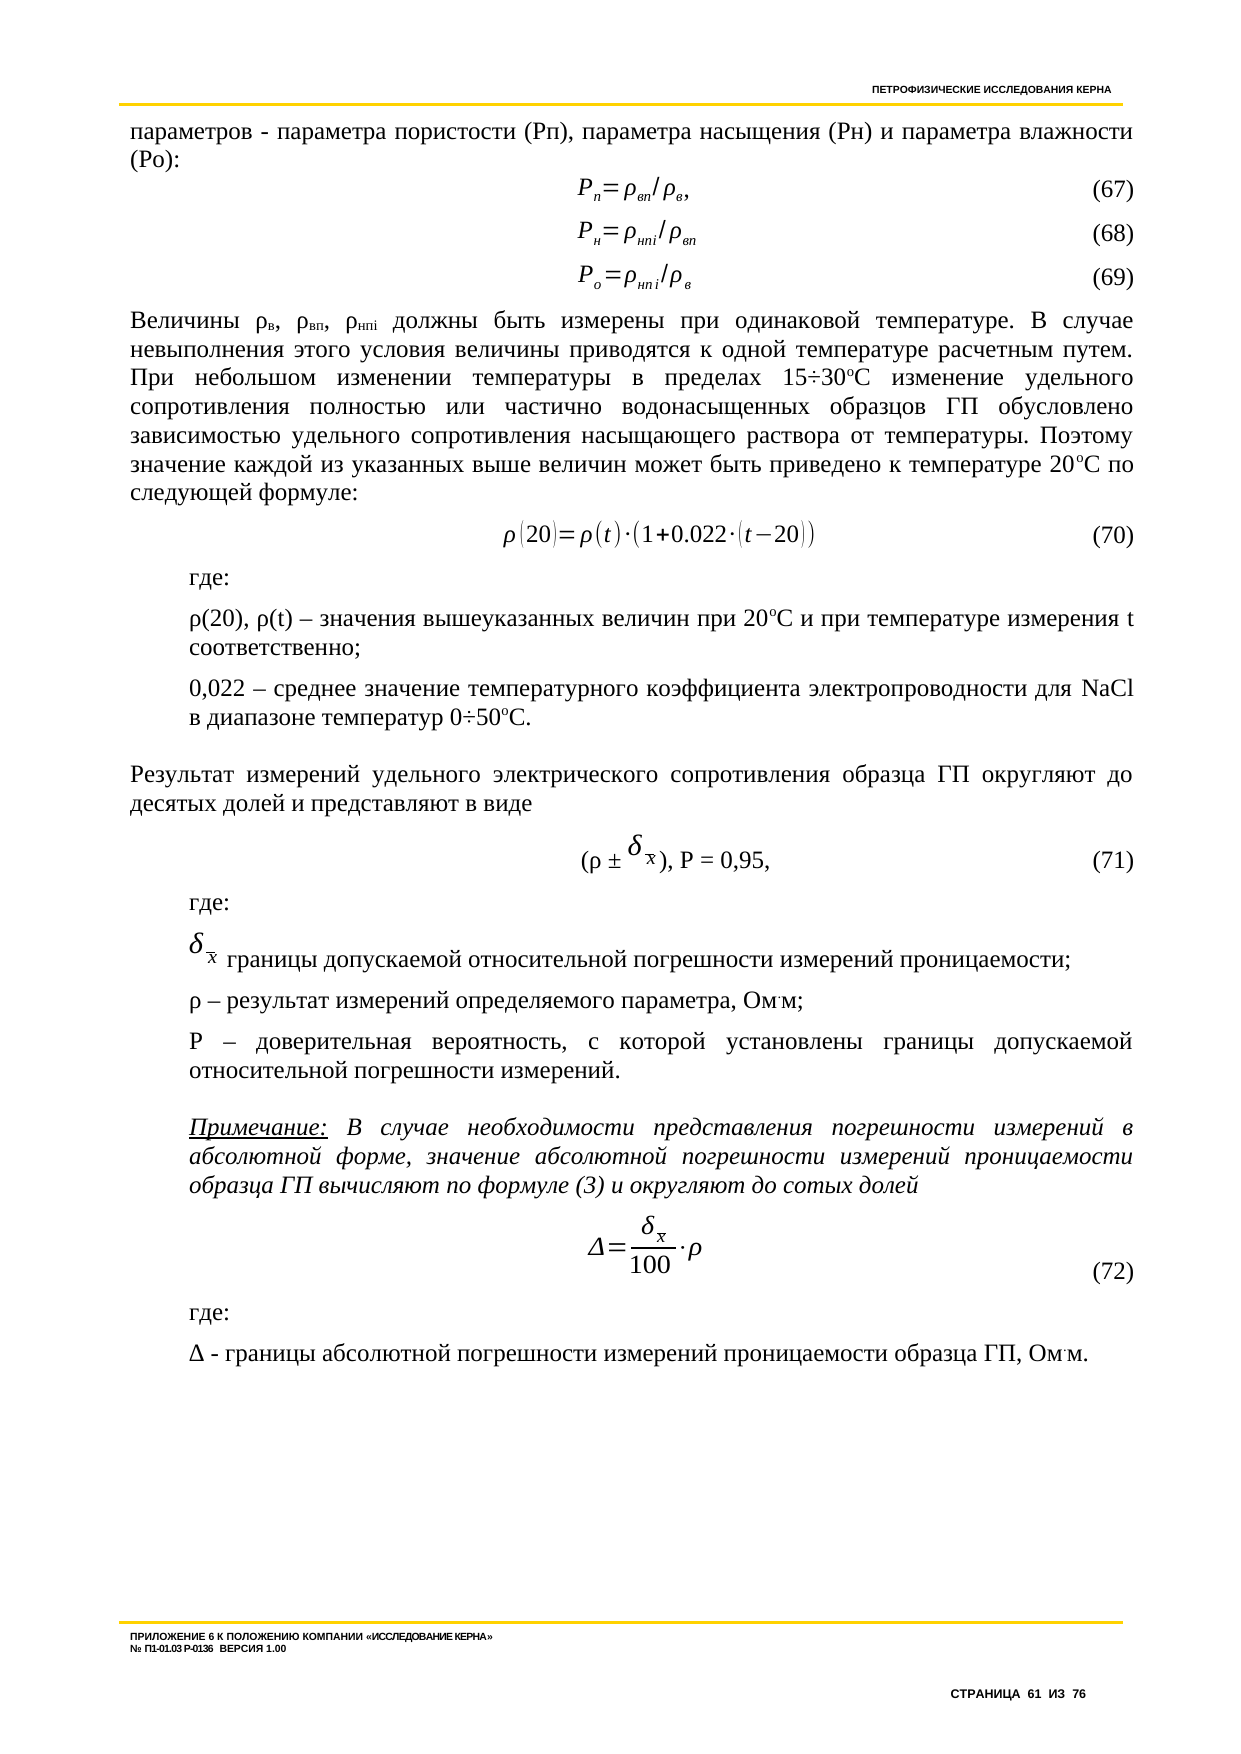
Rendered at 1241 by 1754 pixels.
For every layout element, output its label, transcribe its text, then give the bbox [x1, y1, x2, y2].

text Р – доверительная вероятность, с которой установлены границы допускаемой относительной погрешности измерений. [189, 1026, 1134, 1084]
text (69) [499, 261, 1134, 292]
text , (67) [130, 173, 1134, 205]
text 0,022 – среднее значение температурного коэффициента электропроводности для NaCl в диапазоне температур 0÷50оС. [189, 673, 1134, 731]
text границы допускаемой относительной погрешности измерений проницаемости; [189, 928, 1134, 972]
text Примечание: В случае необходимости представления погрешности измерений в абсолютной форме, значение абсолютной погрешности измерений проницаемости образца ГП вычисляют по формуле (3) и округляют до сотых долей [189, 1112, 1134, 1199]
text (68) [130, 217, 1134, 248]
text Результат измерений удельного электрического сопротивления образца ГП округляют до десятых долей и представляют в виде [130, 759, 1134, 817]
text (70) [130, 519, 1134, 549]
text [130, 116, 1134, 173]
text где: [189, 887, 1134, 915]
text где: [189, 562, 1134, 591]
text ρ(20), ρ(t) – значения вышеуказанных величин при 20оС и при температуре измерения t соответственно; [189, 603, 1134, 661]
text (ρ ± ), Р = 0,95, (71) [159, 829, 1134, 874]
text Величины ρв, ρвп, ρнпi должны быть измерены при одинаковой температуре. В случае невыполнения этого условия величины приводятся к одной температуре расчетным путем. При небольшом изменении температуры в пределах 15÷30оС изменение удельного сопротивления полностью или частично водонасыщенных образцов ГП обусловлено зависимостью удельного сопротивления насыщающего раствора от температуры. Поэтому значение каждой из указанных выше величин может быть приведено к температуре 20оС по следующей формуле: [130, 305, 1134, 506]
text ρ – результат измерений определяемого параметра, Ом.м; [189, 985, 1134, 1014]
text ∆ - границы абсолютной погрешности измерений проницаемости образца ГП, Ом.м. [189, 1338, 1134, 1367]
text (72) [159, 1211, 1134, 1284]
text где: [189, 1297, 1134, 1326]
